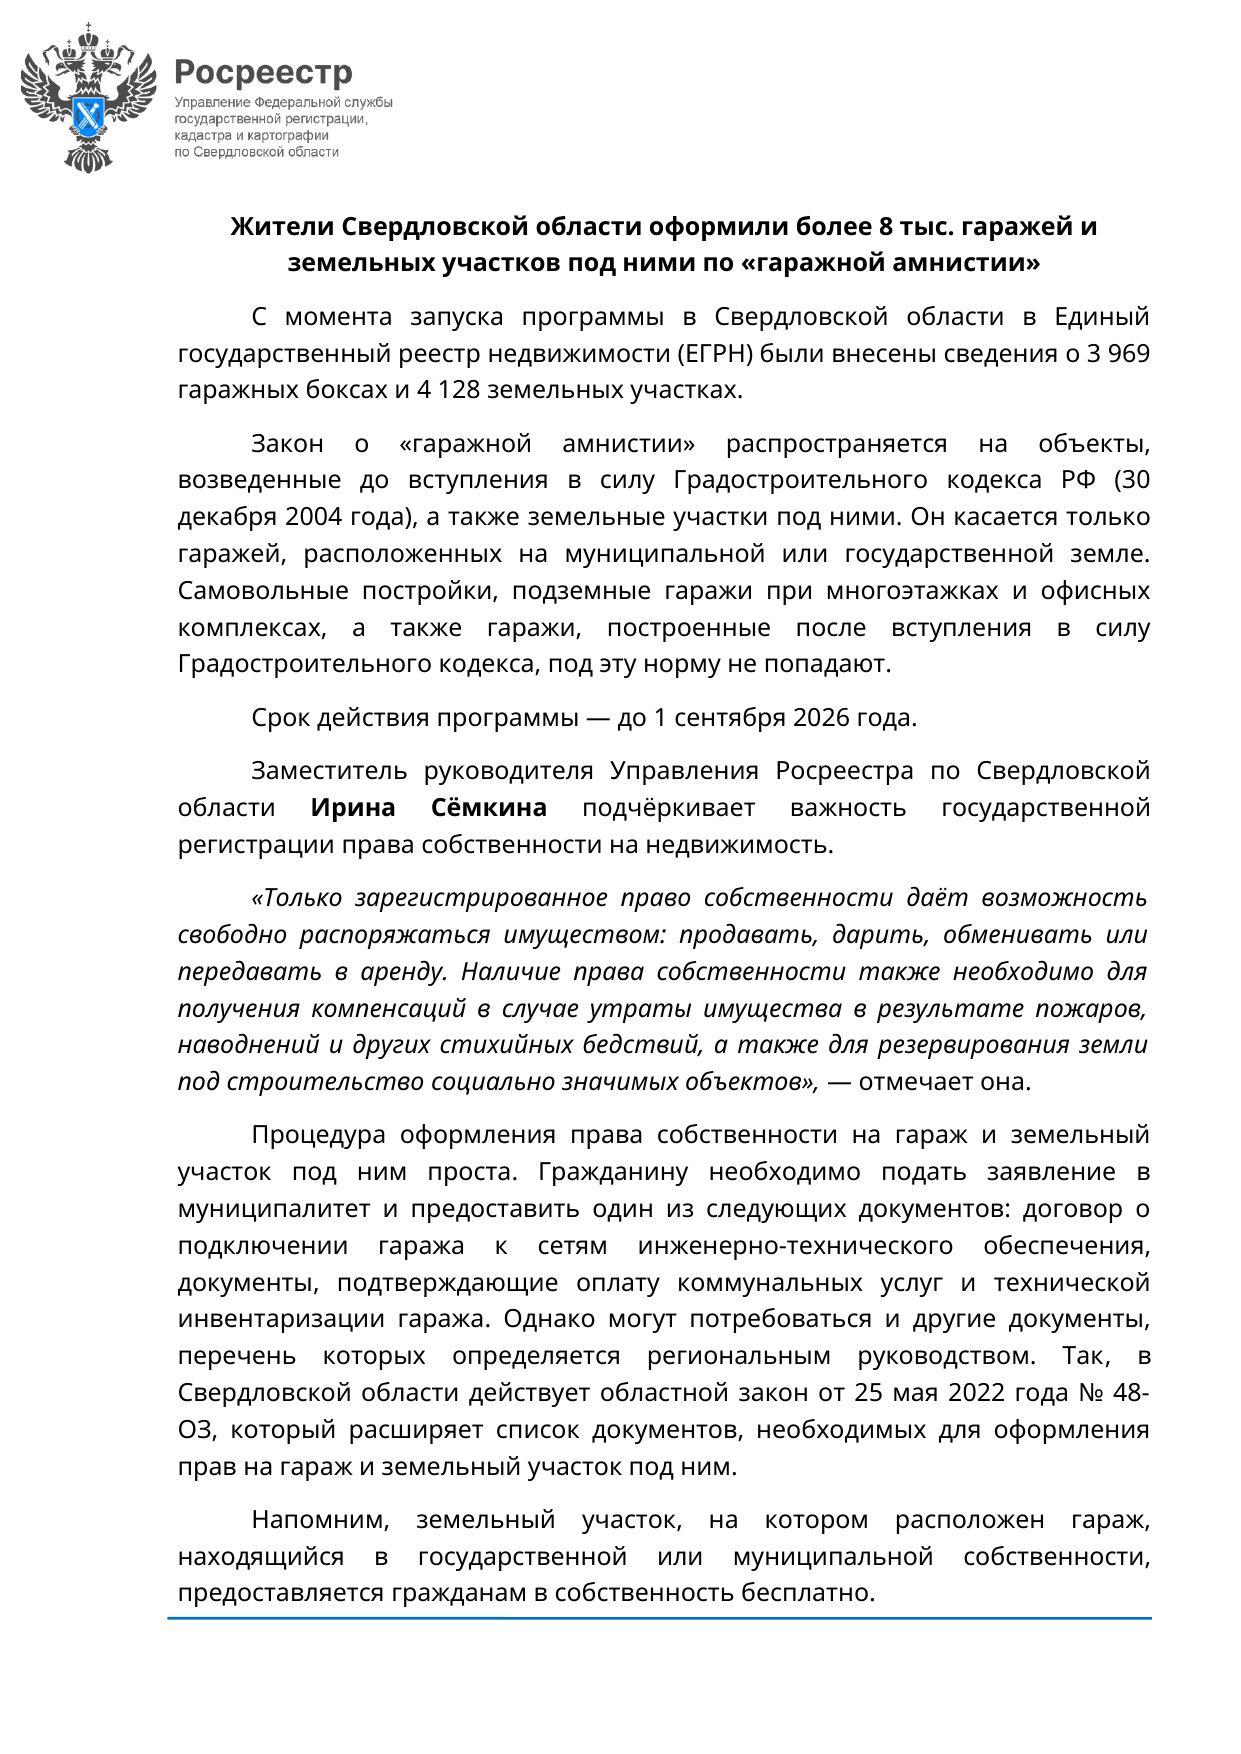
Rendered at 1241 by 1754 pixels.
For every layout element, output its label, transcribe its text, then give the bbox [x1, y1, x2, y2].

text С момента запуска программы в Свердловской области в Единый государственный реестр недвижимости (ЕГРН) были внесены сведения о 3 969 гаражных боксах и 4 128 земельных участках. [177, 298, 1152, 406]
text Закон о «гаражной амнистии» распространяется на объекты, возведенные до вступления в силу Градостроительного кодекса РФ (30 декабря 2004 года), а также земельные участки под ними. Он касается только гаражей, расположенных на муниципальной или государственной земле. Самовольные постройки, подземные гаражи при многоэтажках и офисных комплексах, а также гаражи, построенные после вступления в силу Градостроительного кодекса, под эту норму не попадают. [177, 425, 1152, 680]
picture [21, 22, 463, 184]
text Процедура оформления права собственности на гараж и земельный участок под ним проста. Гражданину необходимо подать заявление в муниципалитет и предоставить один из следующих документов: договор о подключении гаража к сетям инженерно-технического обеспечения, документы, подтверждающие оплату коммунальных услуг и технической инвентаризации гаража. Однако могут потребоваться и другие документы, перечень которых определяется региональным руководством. Так, в Свердловской области действует областной закон от 25 мая 2022 года № 48-ОЗ, который расширяет список документов, необходимых для оформления прав на гараж и земельный участок под ним. [177, 1117, 1152, 1482]
text «Только зарегистрированное право собственности даёт возможность свободно распоряжаться имуществом: продавать, дарить, обменивать или передавать в аренду. Наличие права собственности также необходимо для получения компенсаций в случае утраты имущества в результате пожаров, наводнений и других стихийных бедствий, а также для резервирования земли под строительство социально значимых объектов», — отмечает она. [177, 880, 1152, 1098]
text Заместитель руководителя Управления Росреестра по Свердловской области Ирина Сёмкина подчёркивает важность государственной регистрации права собственности на недвижимость. [177, 753, 1152, 861]
text Срок действия программы — до 1 сентября 2026 года. [177, 699, 1152, 733]
text Жители Свердловской области оформили более 8 тыс. гаражей и земельных участков под ними по «гаражной амнистии» [177, 208, 1152, 279]
text Напомним, земельный участок, на котором расположен гараж, находящийся в государственной или муниципальной собственности, предоставляется гражданам в собственность бесплатно. [177, 1502, 1152, 1609]
